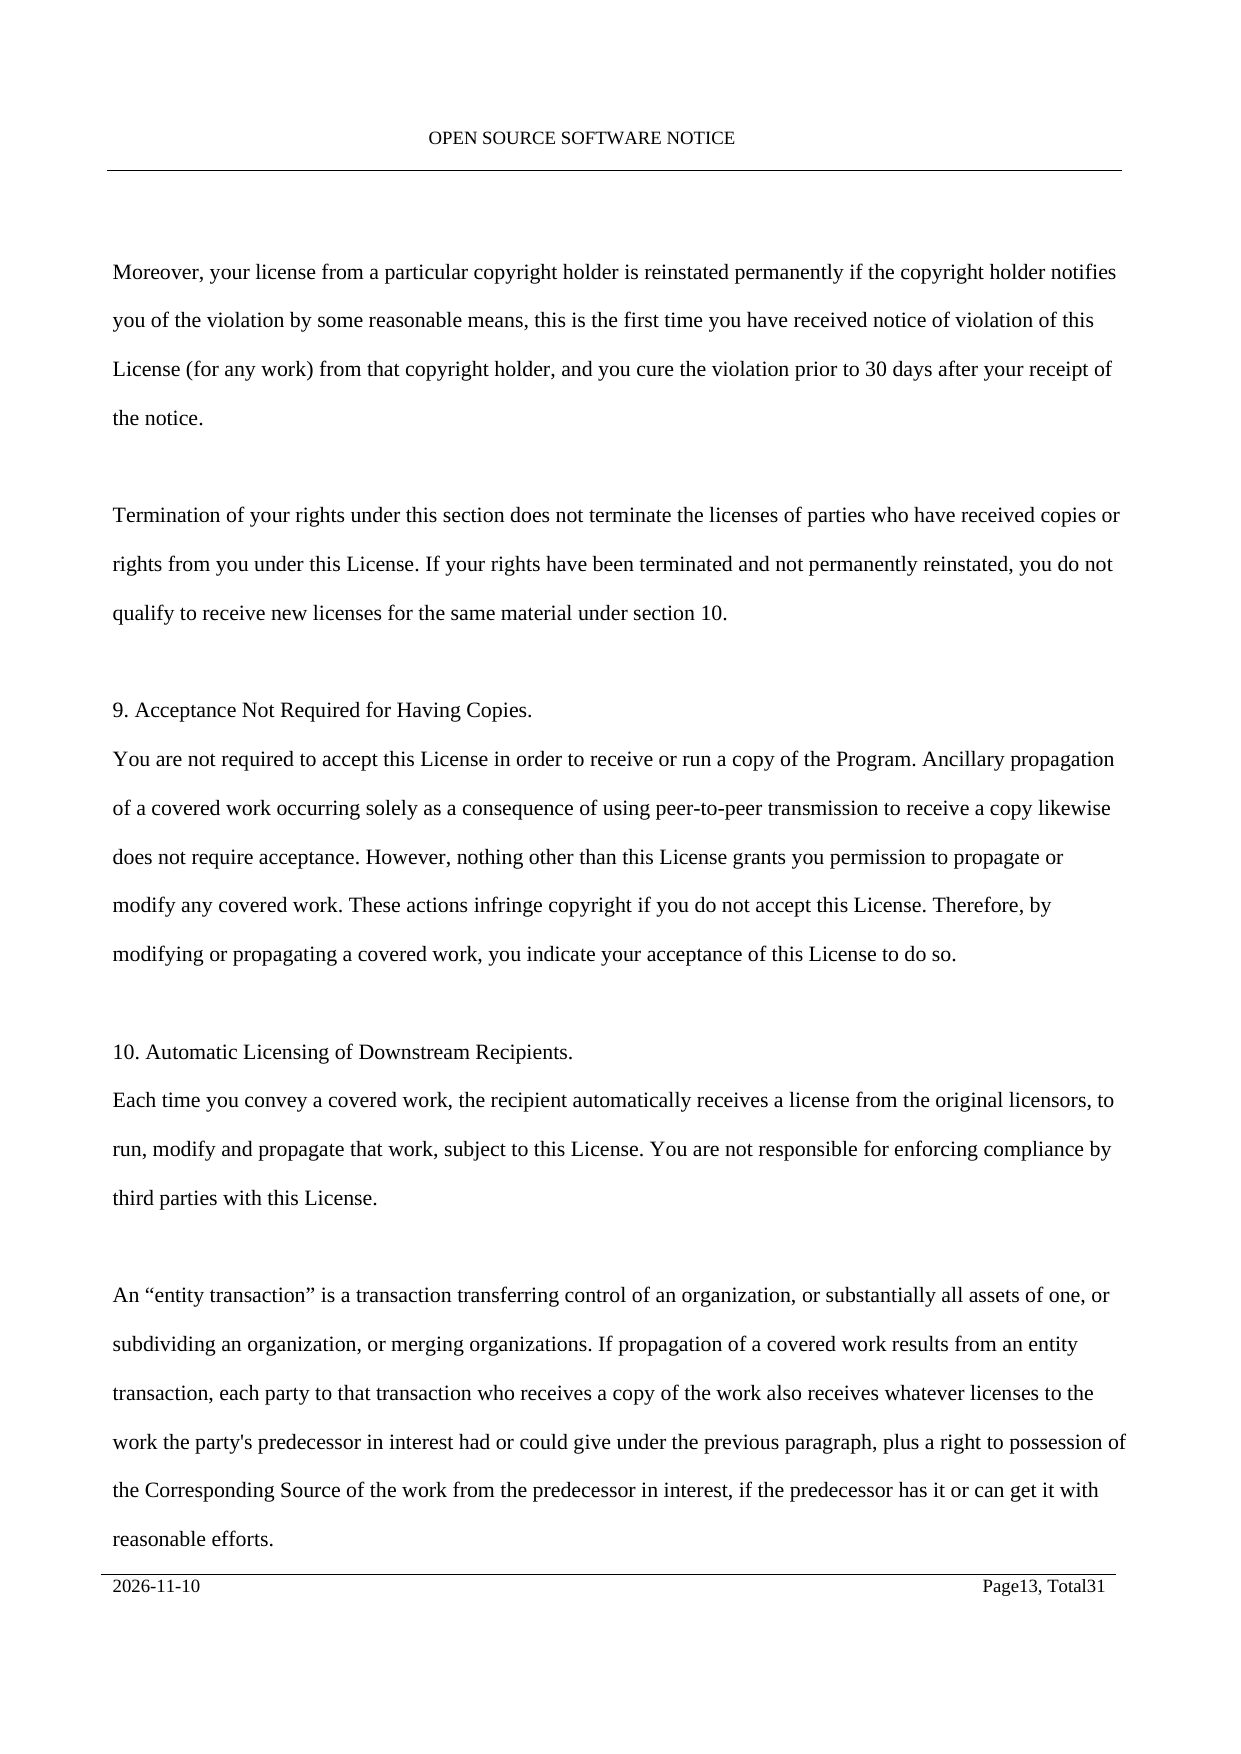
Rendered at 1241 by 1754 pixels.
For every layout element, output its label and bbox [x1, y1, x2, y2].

text [112, 206, 1128, 1555]
